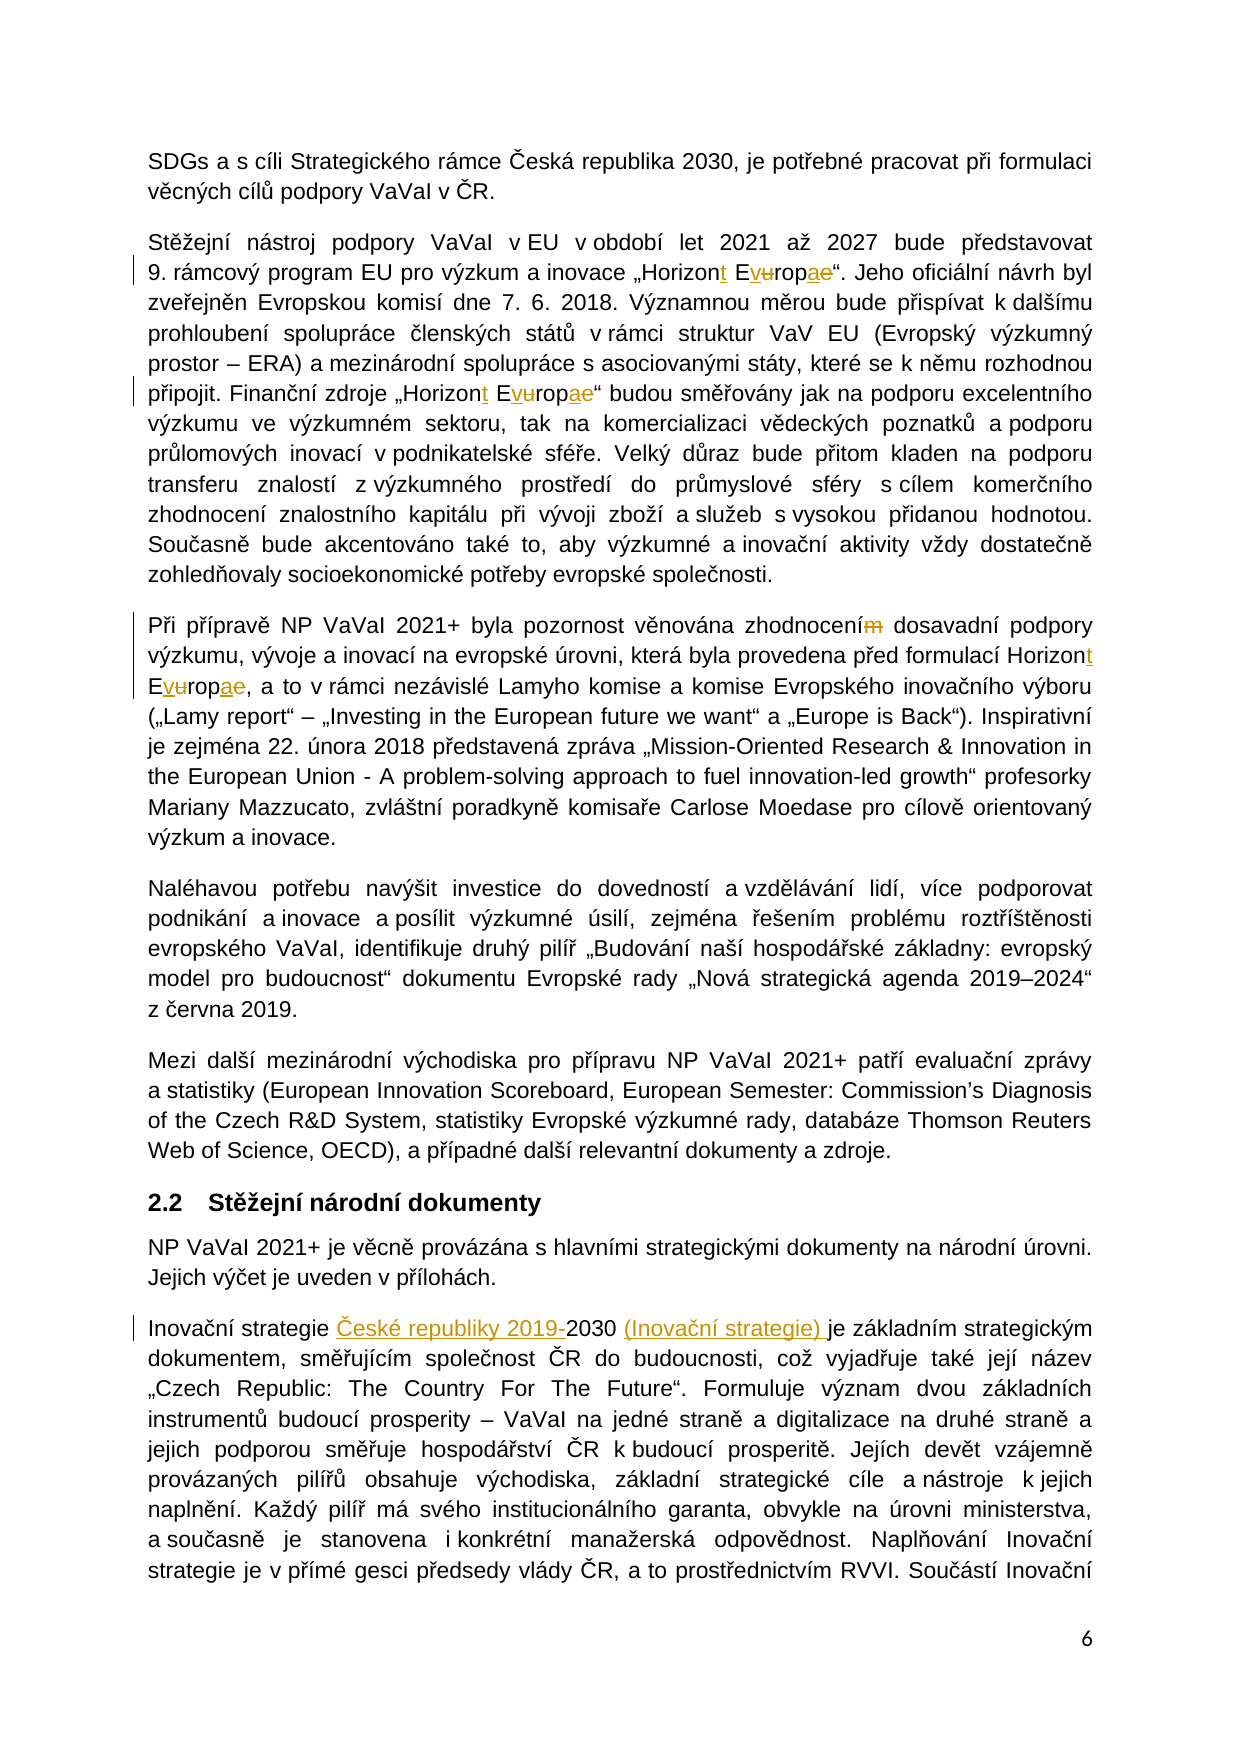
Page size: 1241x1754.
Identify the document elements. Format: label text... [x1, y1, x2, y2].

subtitle Stěžejní národní dokumenty [148, 1188, 1093, 1217]
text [148, 1315, 1093, 1583]
text Naléhavou potřebu navýšit investice do dovedností a vzdělávání lidí, více podporovat podnikání a inovace a posílit výzkumné úsilí, zejména řešením problému roztříštěnosti evropského VaVaI, identifikuje druhý pilíř „Budování naší hospodářské základny: evropský model pro budoucnost“ dokumentu Evropské rady „Nová strategická agenda 2019–2024“ z června 2019. [148, 875, 1093, 1022]
text Stěžejní nástroj podpory VaVaI v EU v období let 2021 až 2027 bude představovat 9. rámcový program EU pro výzkum a inovace „Horizon Erop“. Jeho oficiální návrh byl zveřejněn Evropskou komisí dne 7. 6. 2018. Významnou měrou bude přispívat k dalšímu prohloubení spolupráce členských států v rámci struktur VaV EU (Evropský výzkumný prostor – ERA) a mezinárodní spolupráce s asociovanými státy, které se k němu rozhodnou připojit. Finanční zdroje „Horizon Erop“ budou směřovány jak na podporu excelentního výzkumu ve výzkumném sektoru, tak na komercializaci vědeckých poznatků a podporu průlomových inovací v podnikatelské sféře. Velký důraz bude přitom kladen na podporu transferu znalostí z výzkumného prostředí do průmyslové sféry s cílem komerčního zhodnocení znalostního kapitálu při vývoji zboží a služeb s vysokou přidanou hodnotou. Současně bude akcentováno také to, aby výzkumné a inovační aktivity vždy dostatečně zohledňovaly socioekonomické potřeby evropské společnosti. [148, 229, 1093, 587]
text Mezi další mezinárodní východiska pro přípravu NP VaVaI 2021+ patří evaluační zprávy a statistiky (European Innovation Scoreboard, European Semester: Commission’s Diagnosis of the Czech R&D System, statistiky Evropské výzkumné rady, databáze Thomson Reuters Web of Science, OECD), a případné další relevantní dokumenty a zdroje. [148, 1047, 1093, 1163]
text Při přípravě NP VaVaI 2021+ byla pozornost věnována zhodnocení dosavadní podpory výzkumu, vývoje a inovací na evropské úrovni, která byla provedena před formulací Horizon Erop, a to v rámci nezávislé Lamyho komise a komise Evropského inovačního výboru („Lamy report“ – „Investing in the European future we want“ a „Europe is Back“). Inspirativní je zejména 22. února 2018 představená zpráva „Mission-Oriented Research & Innovation in the European Union - A problem-solving approach to fuel innovation-led growth“ profesorky Mariany Mazzucato, zvláštní poradkyně komisaře Carlose Moedase pro cílově orientovaný výzkum a inovace. [148, 612, 1093, 850]
text NP VaVaI 2021+ je věcně provázána s hlavními strategickými dokumenty na národní úrovni. Jejich výčet je uveden v přílohách. [148, 1234, 1093, 1290]
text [148, 148, 1093, 204]
